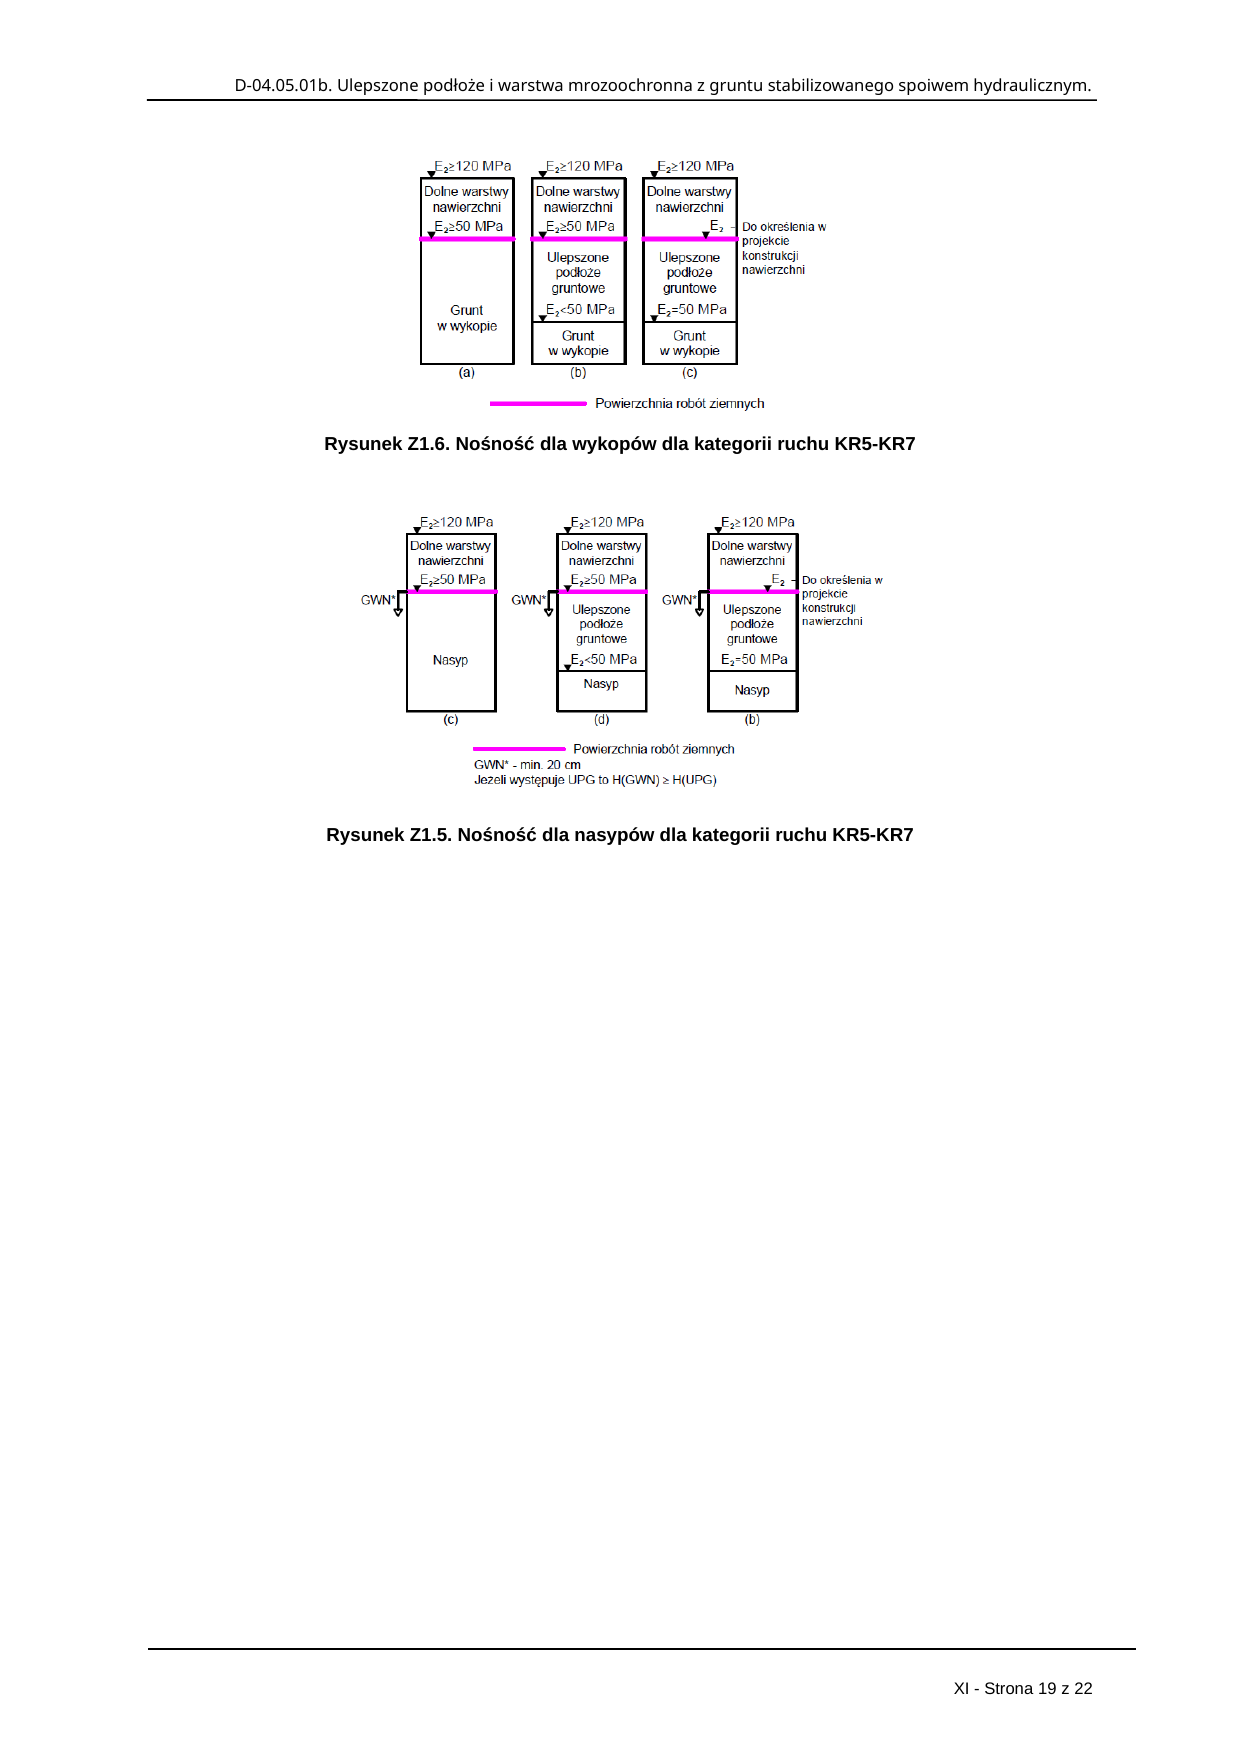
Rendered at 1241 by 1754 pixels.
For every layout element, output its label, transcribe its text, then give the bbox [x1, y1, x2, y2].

text Rysunek Z1.6. Nośność dla wykopów dla kategorii ruchu KR5-KR7 [148, 433, 1092, 454]
picture [409, 147, 832, 429]
text Rysunek Z1.5. Nośność dla nasypów dla kategorii ruchu KR5-KR7 [148, 823, 1092, 845]
picture [352, 507, 888, 795]
